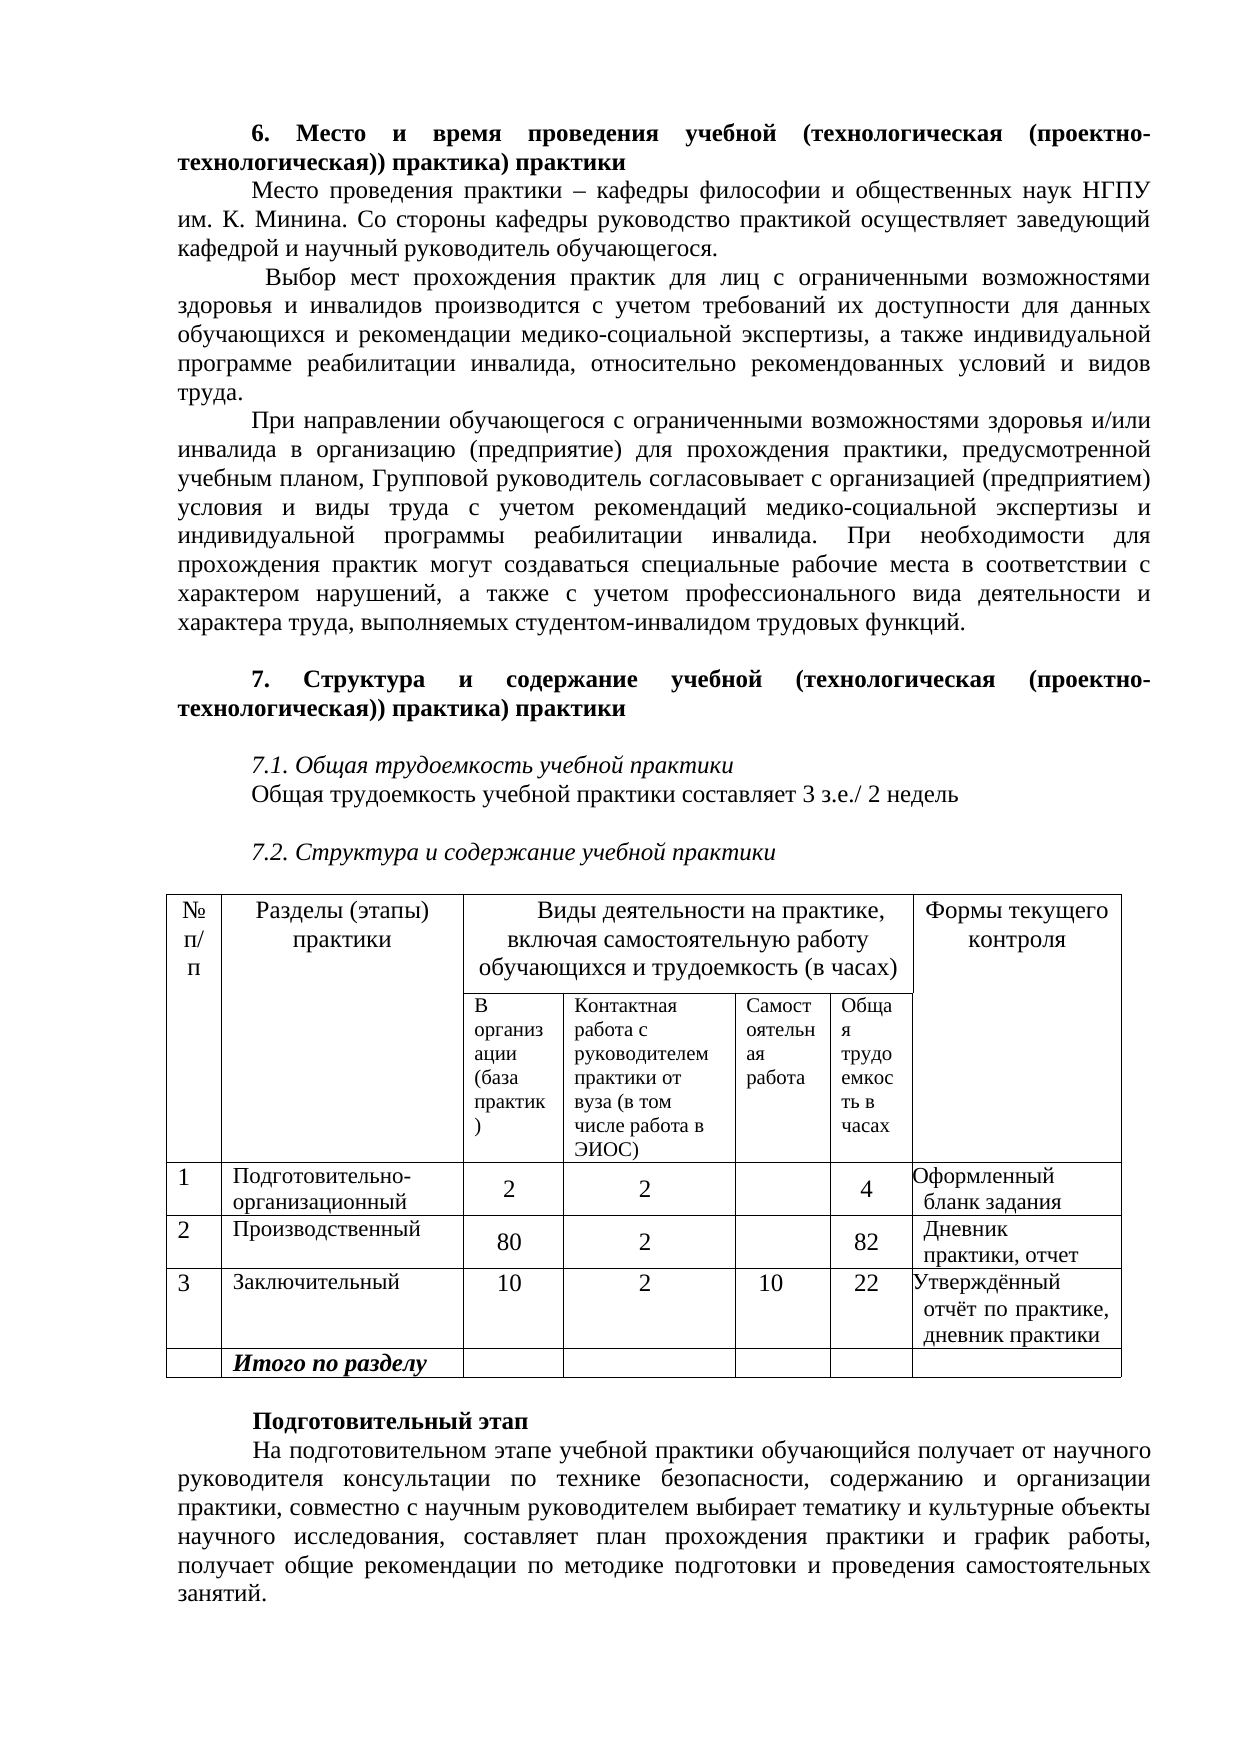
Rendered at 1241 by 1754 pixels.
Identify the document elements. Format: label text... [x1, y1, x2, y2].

text 7. Структура и содержание учебной (технологическая (проектно-технологическая)) практика) практики [177, 664, 1152, 722]
table_cell [167, 1349, 221, 1377]
text При направлении обучающегося с ограниченными возможностями здоровья и/или инвалида в организацию (предприятие) для прохождения практики, предусмотренной учебным планом, Групповой руководитель согласовывает с организацией (предприятием) условия и виды труда с учетом рекомендаций медико-социальной экспертизы и индивидуальной программы реабилитации инвалида. При необходимости для прохождения практик могут создаваться специальные рабочие места в соответствии с характером нарушений, а также с учетом профессионального вида деятельности и характера труда, выполняемых студентом-инвалидом трудовых функций. [177, 406, 1152, 636]
table_cell Оформленный бланк задания [913, 1163, 1121, 1215]
table_cell [913, 1349, 1121, 1377]
table_header Формы текущего контроля [914, 895, 1121, 992]
table_cell 3 [167, 1269, 221, 1347]
text Общая трудоемкость учебной практики составляет 3 з.е./ 2 недель [177, 779, 1152, 808]
table_cell Самостоятельная работа [736, 994, 830, 1161]
table_cell 80 [464, 1216, 563, 1268]
table_cell 2 [564, 1163, 735, 1215]
table_header Виды деятельности на практике, включая самостоятельную работу обучающихся и трудоемкость (в часах) [464, 895, 913, 992]
text 6. Место и время проведения учебной (технологическая (проектно-технологическая)) практика) практики [177, 118, 1152, 176]
table_cell Подготовительно-организационный [222, 1163, 463, 1215]
table_cell [564, 1349, 735, 1377]
table_cell 2 [167, 1216, 221, 1268]
text На подготовительном этапе учебной практики обучающийся получает от научного руководителя консультации по технике безопасности, содержанию и организации практики, совместно с научным руководителем выбирает тематику и культурные объекты научного исследования, составляет план прохождения практики и график работы, получает общие рекомендации по методике подготовки и проведения самостоятельных занятий. [177, 1435, 1152, 1607]
table_cell 1 [167, 1163, 221, 1215]
table_cell Утверждённый отчёт по практике, дневник практики [913, 1269, 1121, 1347]
table_cell 10 [736, 1269, 830, 1347]
text 7.2. Структура и содержание учебной практики [177, 837, 1152, 866]
table_cell Производственный [222, 1216, 463, 1268]
table_cell Контактная работа с руководителем практики от вуза (в том числе работа в ЭИОС) [564, 994, 735, 1161]
text Место проведения практики – кафедры философии и общественных наук НГПУ им. К. Минина. Со стороны кафедры руководство практикой осуществляет заведующий кафедрой и научный руководитель обучающегося. [177, 176, 1152, 262]
table_cell Итого по разделу [222, 1349, 463, 1377]
table_cell [831, 1349, 912, 1377]
table_cell [736, 1163, 830, 1215]
table_cell [913, 993, 1121, 1161]
table_cell 2 [464, 1163, 563, 1215]
text Выбор мест прохождения практик для лиц с ограниченными возможностями здоровья и инвалидов производится с учетом требований их доступности для данных обучающихся и рекомендации медико-социальной экспертизы, а также индивидуальной программе реабилитации инвалида, относительно рекомендованных условий и видов труда. [177, 262, 1152, 406]
table_header № п/п [167, 895, 221, 1161]
text 7.1. Общая трудоемкость учебной практики [177, 751, 1152, 779]
table_header Разделы (этапы) практики [222, 895, 463, 1161]
table_cell 10 [464, 1269, 563, 1347]
table_cell Общая трудоемкость в часах [831, 994, 912, 1161]
table_cell 2 [564, 1269, 735, 1347]
table_cell Дневник практики, отчет [913, 1216, 1121, 1268]
table_cell 2 [564, 1216, 735, 1268]
table_cell [464, 1349, 563, 1377]
text Подготовительный этап [177, 1406, 1152, 1435]
table_cell [736, 1349, 830, 1377]
table_cell 22 [831, 1269, 912, 1347]
table_cell [736, 1216, 830, 1268]
table_cell Заключительный [222, 1269, 463, 1347]
table_cell 82 [831, 1216, 912, 1268]
table_cell 4 [831, 1163, 912, 1215]
table_cell В организации (база практик) [464, 994, 563, 1161]
